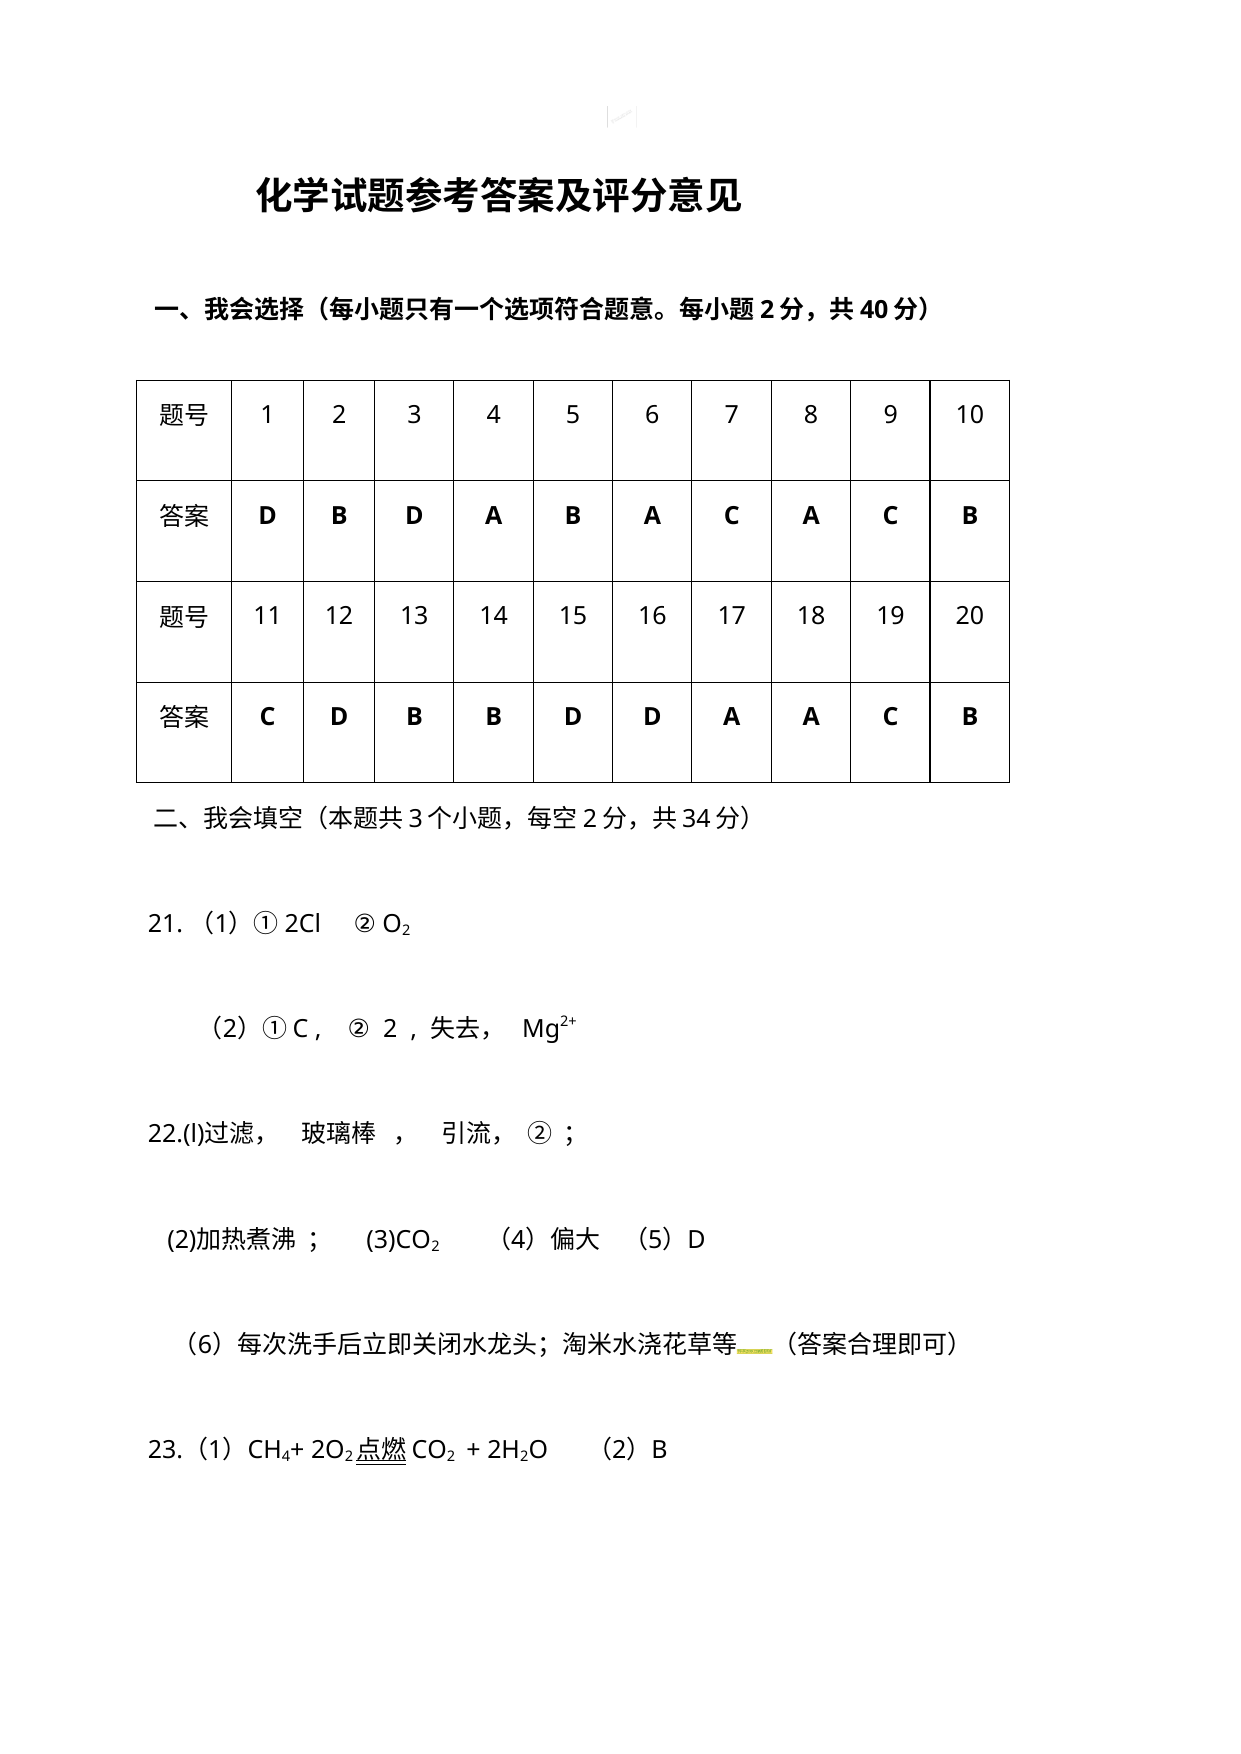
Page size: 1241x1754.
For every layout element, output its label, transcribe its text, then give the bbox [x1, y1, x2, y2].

table_cell 18 [772, 582, 850, 682]
table_cell 答案 [137, 481, 231, 581]
table_header 9 [851, 381, 929, 480]
text (2)加热煮沸 ； (3)CO2 （4）偏大 （5）D [148, 1204, 1093, 1270]
text 23.（1）CH4+ 2O2点燃 CO2 + 2H2O （2）B [148, 1414, 1093, 1481]
table_header 3 [375, 381, 453, 480]
table_cell C [851, 481, 929, 581]
table_cell 19 [851, 582, 929, 682]
table_cell B [534, 481, 612, 581]
table_header 7 [692, 381, 771, 480]
table_cell D [375, 481, 453, 581]
table_cell C [232, 683, 303, 782]
table_cell D [534, 683, 612, 782]
table_cell 17 [692, 582, 771, 682]
table_cell 11 [232, 582, 303, 682]
table_cell 题号 [137, 582, 231, 682]
table_cell 答案 [137, 683, 231, 782]
table_header 2 [304, 381, 374, 480]
table_header 题号 [137, 381, 231, 480]
table_header 4 [454, 381, 533, 480]
table_header 6 [613, 381, 691, 480]
table_cell A [692, 683, 771, 782]
text 22.(l)过滤， 玻璃棒 ， 引流， ② ； [148, 1099, 1093, 1165]
text 化学试题参考答案及评分意见 [148, 160, 1093, 226]
table_cell A [772, 683, 850, 782]
table_cell C [692, 481, 771, 581]
text 二、我会填空（本题共3个小题，每空2分，共34分） [148, 783, 1093, 849]
table_cell C [851, 683, 929, 782]
table_cell 12 [304, 582, 374, 682]
table_cell 15 [534, 582, 612, 682]
table_header 8 [772, 381, 850, 480]
table_cell B [454, 683, 533, 782]
table_header 10 [931, 381, 1009, 480]
table_cell 14 [454, 582, 533, 682]
table_cell B [931, 481, 1009, 581]
table_cell B [304, 481, 374, 581]
table_cell D [304, 683, 374, 782]
table_cell A [772, 481, 850, 581]
text （6）每次洗手后立即关闭水龙头；淘米水浇花草等（答案合理即可） [148, 1309, 1093, 1376]
table_cell 16 [613, 582, 691, 682]
table_cell 20 [931, 582, 1009, 682]
list （1）① 2Cl ② O2 [148, 888, 1093, 955]
table_cell A [454, 481, 533, 581]
table_cell D [613, 683, 691, 782]
table_cell D [232, 481, 303, 581]
text （2）① C , ② 2 , 失去， Mg2+ [148, 994, 1093, 1060]
table_header 1 [232, 381, 303, 480]
picture [736, 1349, 773, 1354]
table_header 5 [534, 381, 612, 480]
table_cell A [613, 481, 691, 581]
table_cell B [375, 683, 453, 782]
table_cell B [931, 683, 1009, 782]
text 一、我会选择（每小题只有一个选项符合题意。每小题 2分，共 40分） [148, 274, 1093, 341]
table_cell 13 [375, 582, 453, 682]
picture [601, 87, 639, 144]
